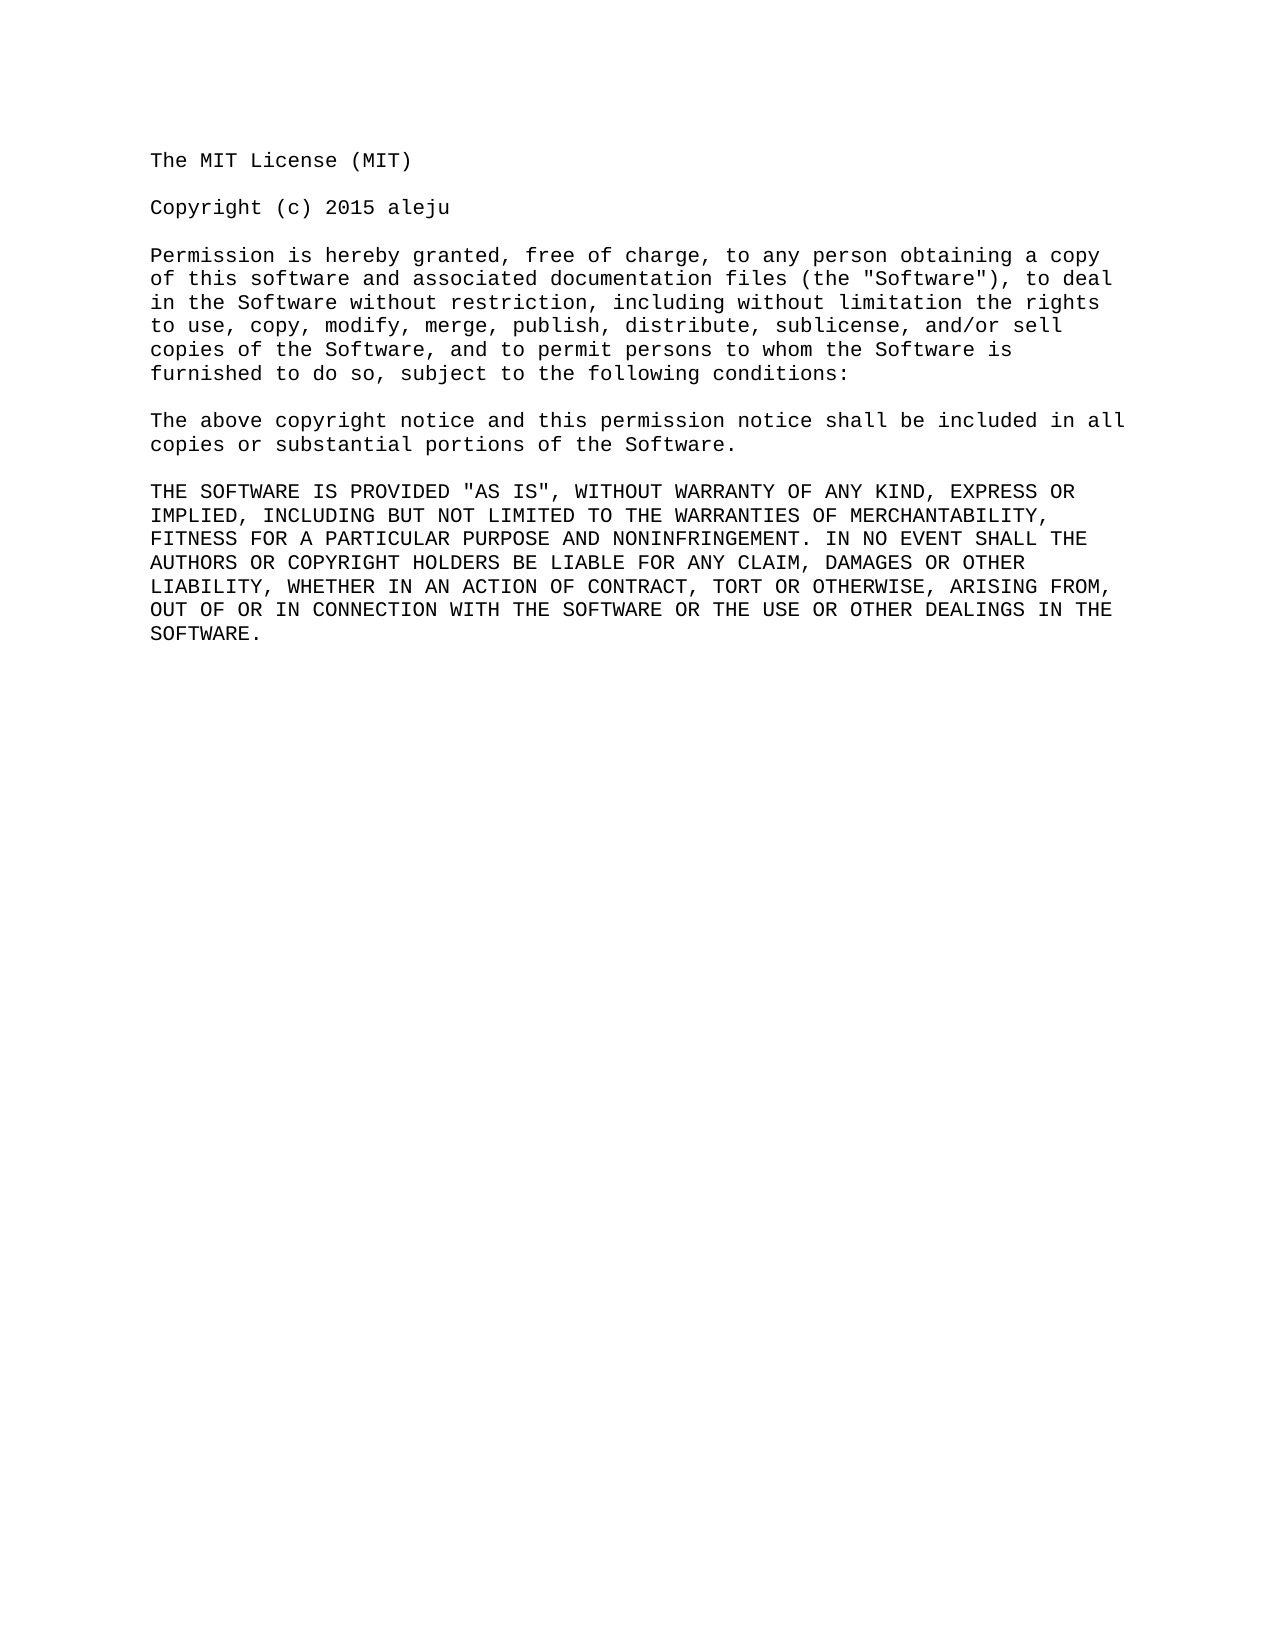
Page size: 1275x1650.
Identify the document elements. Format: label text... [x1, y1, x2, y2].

text copies or substantial portions of the Software. [150, 434, 1125, 457]
text FITNESS FOR A PARTICULAR PURPOSE AND NONINFRINGEMENT. IN NO EVENT SHALL THE [150, 528, 1125, 552]
text The above copyright notice and this permission notice shall be included in all [150, 410, 1125, 434]
text SOFTWARE. [150, 623, 1125, 647]
text THE SOFTWARE IS PROVIDED "AS IS", WITHOUT WARRANTY OF ANY KIND, EXPRESS OR [150, 481, 1125, 505]
text in the Software without restriction, including without limitation the rights [150, 292, 1125, 316]
text IMPLIED, INCLUDING BUT NOT LIMITED TO THE WARRANTIES OF MERCHANTABILITY, [150, 505, 1125, 528]
text furnished to do so, subject to the following conditions: [150, 363, 1125, 386]
text Copyright (c) 2015 aleju [150, 197, 1125, 221]
text Permission is hereby granted, free of charge, to any person obtaining a copy [150, 244, 1125, 268]
text OUT OF OR IN CONNECTION WITH THE SOFTWARE OR THE USE OR OTHER DEALINGS IN THE [150, 599, 1125, 623]
text The MIT License (MIT) [150, 150, 1125, 174]
text of this software and associated documentation files (the "Software"), to deal [150, 268, 1125, 292]
text to use, copy, modify, merge, publish, distribute, sublicense, and/or sell [150, 316, 1125, 339]
text AUTHORS OR COPYRIGHT HOLDERS BE LIABLE FOR ANY CLAIM, DAMAGES OR OTHER [150, 552, 1125, 576]
text LIABILITY, WHETHER IN AN ACTION OF CONTRACT, TORT OR OTHERWISE, ARISING FROM, [150, 576, 1125, 599]
text copies of the Software, and to permit persons to whom the Software is [150, 339, 1125, 363]
